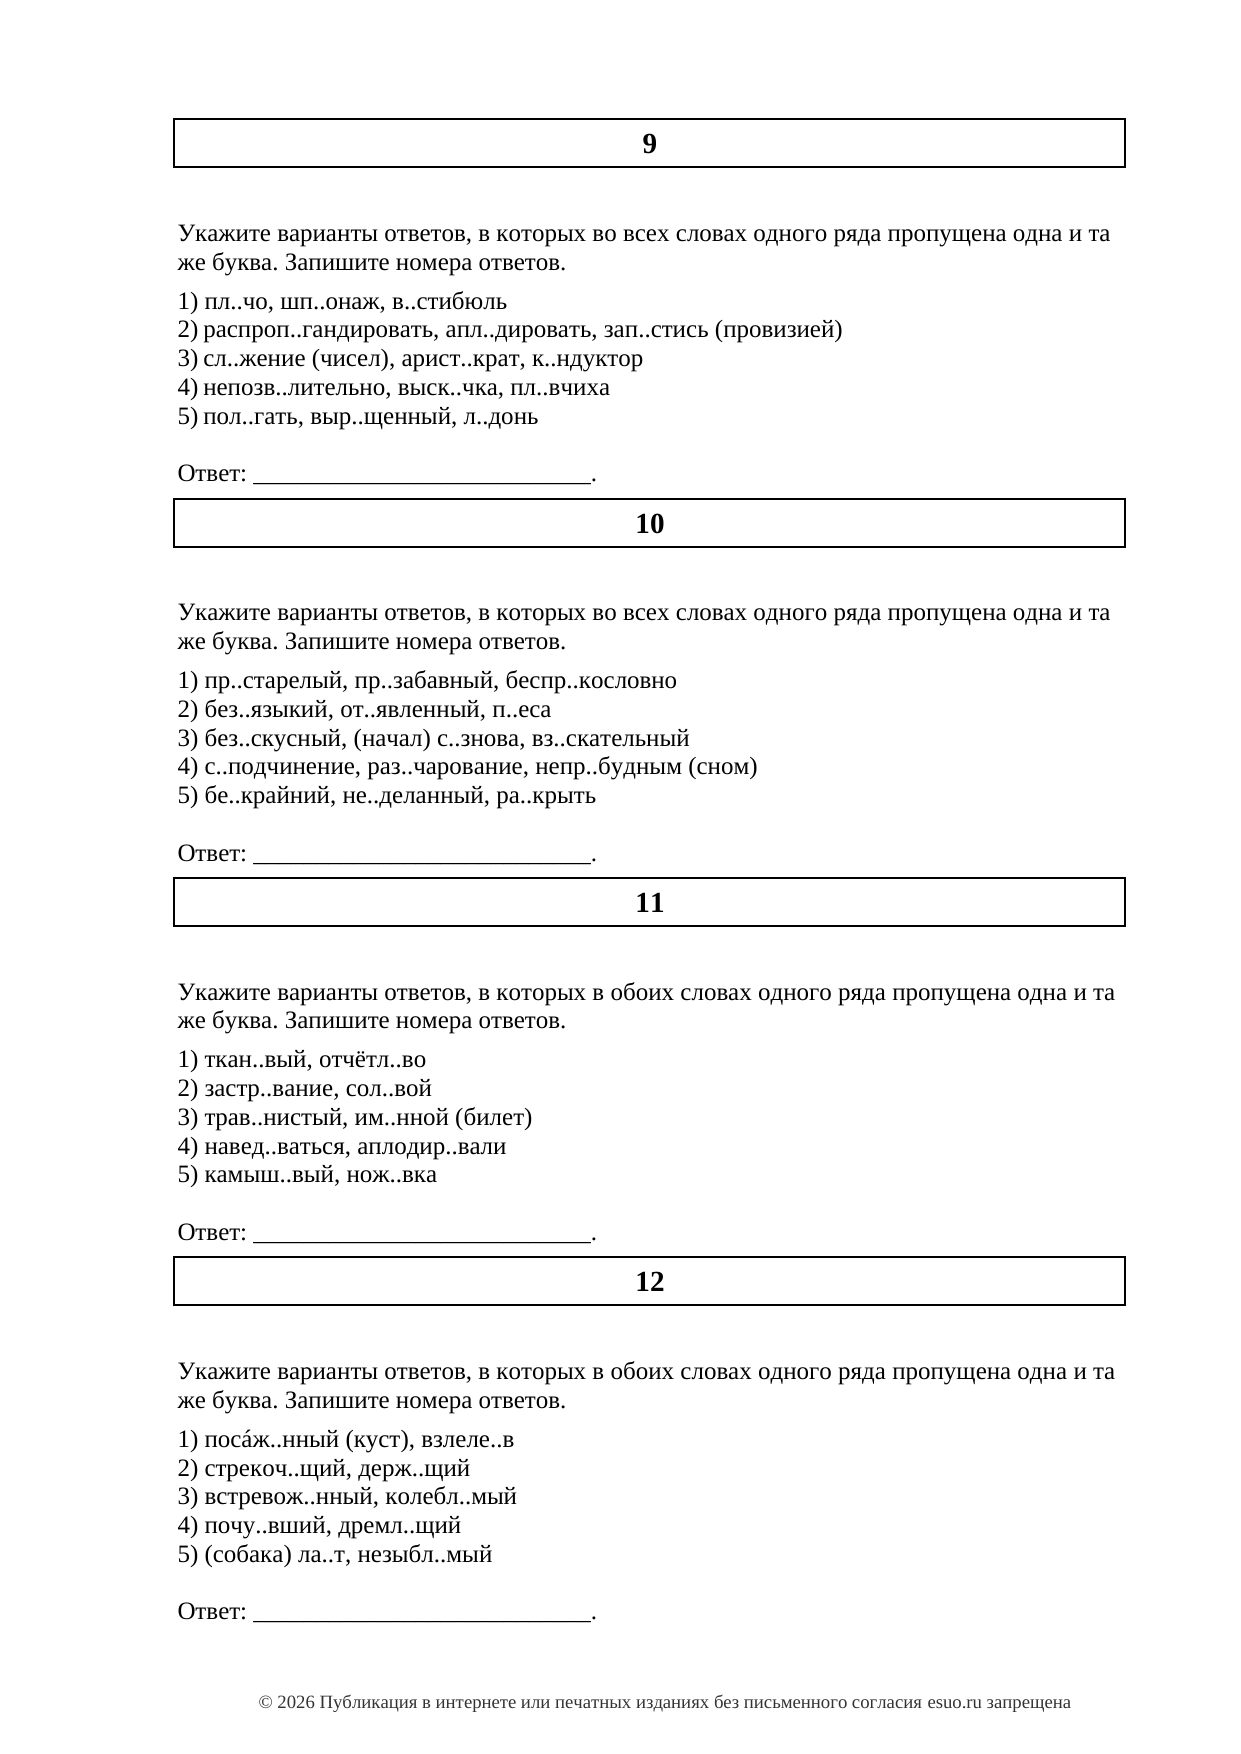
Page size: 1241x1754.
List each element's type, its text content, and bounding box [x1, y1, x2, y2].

subtitle 12 [175, 1258, 1124, 1304]
subtitle 10 [175, 500, 1124, 546]
text Укажите варианты ответов, в которых в обоих словах одного ряда пропущена одна и та же буква. Запишите номера ответов. [177, 1356, 1122, 1413]
text Укажите варианты ответов, в которых в обоих словах одного ряда пропущена одна и та же буква. Запишите номера ответов. [177, 977, 1122, 1034]
text 1) пл..чо, шп..онаж, в..стибюль 2) распроп..гандировать, апл..дировать, зап..стись (провизией) 3) сл..жение (чисел), арист..крат, к..ндуктор 4) непозв..лительно, выск..чка, пл..вчиха 5) пол..гать, выр..щенный, л..донь Ответ: ___________________________. [177, 286, 1122, 487]
text Укажите варианты ответов, в которых во всех словах одного ряда пропущена одна и та же буква. Запишите номера ответов. [177, 597, 1122, 655]
subtitle 9 [175, 120, 1124, 166]
subtitle 11 [175, 879, 1124, 925]
text 1) ткан..вый, отчётл..во 2) застр..вание, сол..вой 3) трав..нистый, им..нной (билет) 4) навед..ваться, аплодир..вали 5) камыш..вый, нож..вка Ответ: ___________________________. [177, 1044, 1122, 1246]
text 1) посáж..нный (куст), взлеле..в 2) стрекоч..щий, держ..щий 3) встревож..нный, колебл..мый 4) почу..вший, дремл..щий 5) (собака) ла..т, незыбл..мый Ответ: ___________________________. [177, 1424, 1122, 1625]
text Укажите варианты ответов, в которых во всех словах одного ряда пропущена одна и та же буква. Запишите номера ответов. [177, 218, 1122, 275]
text 1) пр..старелый, пр..забавный, беспр..кословно 2) без..языкий, от..явленный, п..еса 3) без..скусный, (начал) с..знова, вз..скательный 4) с..подчинение, раз..чарование, непр..будным (сном) 5) бе..крайний, не..деланный, ра..крыть Ответ: ___________________________. [177, 665, 1122, 866]
